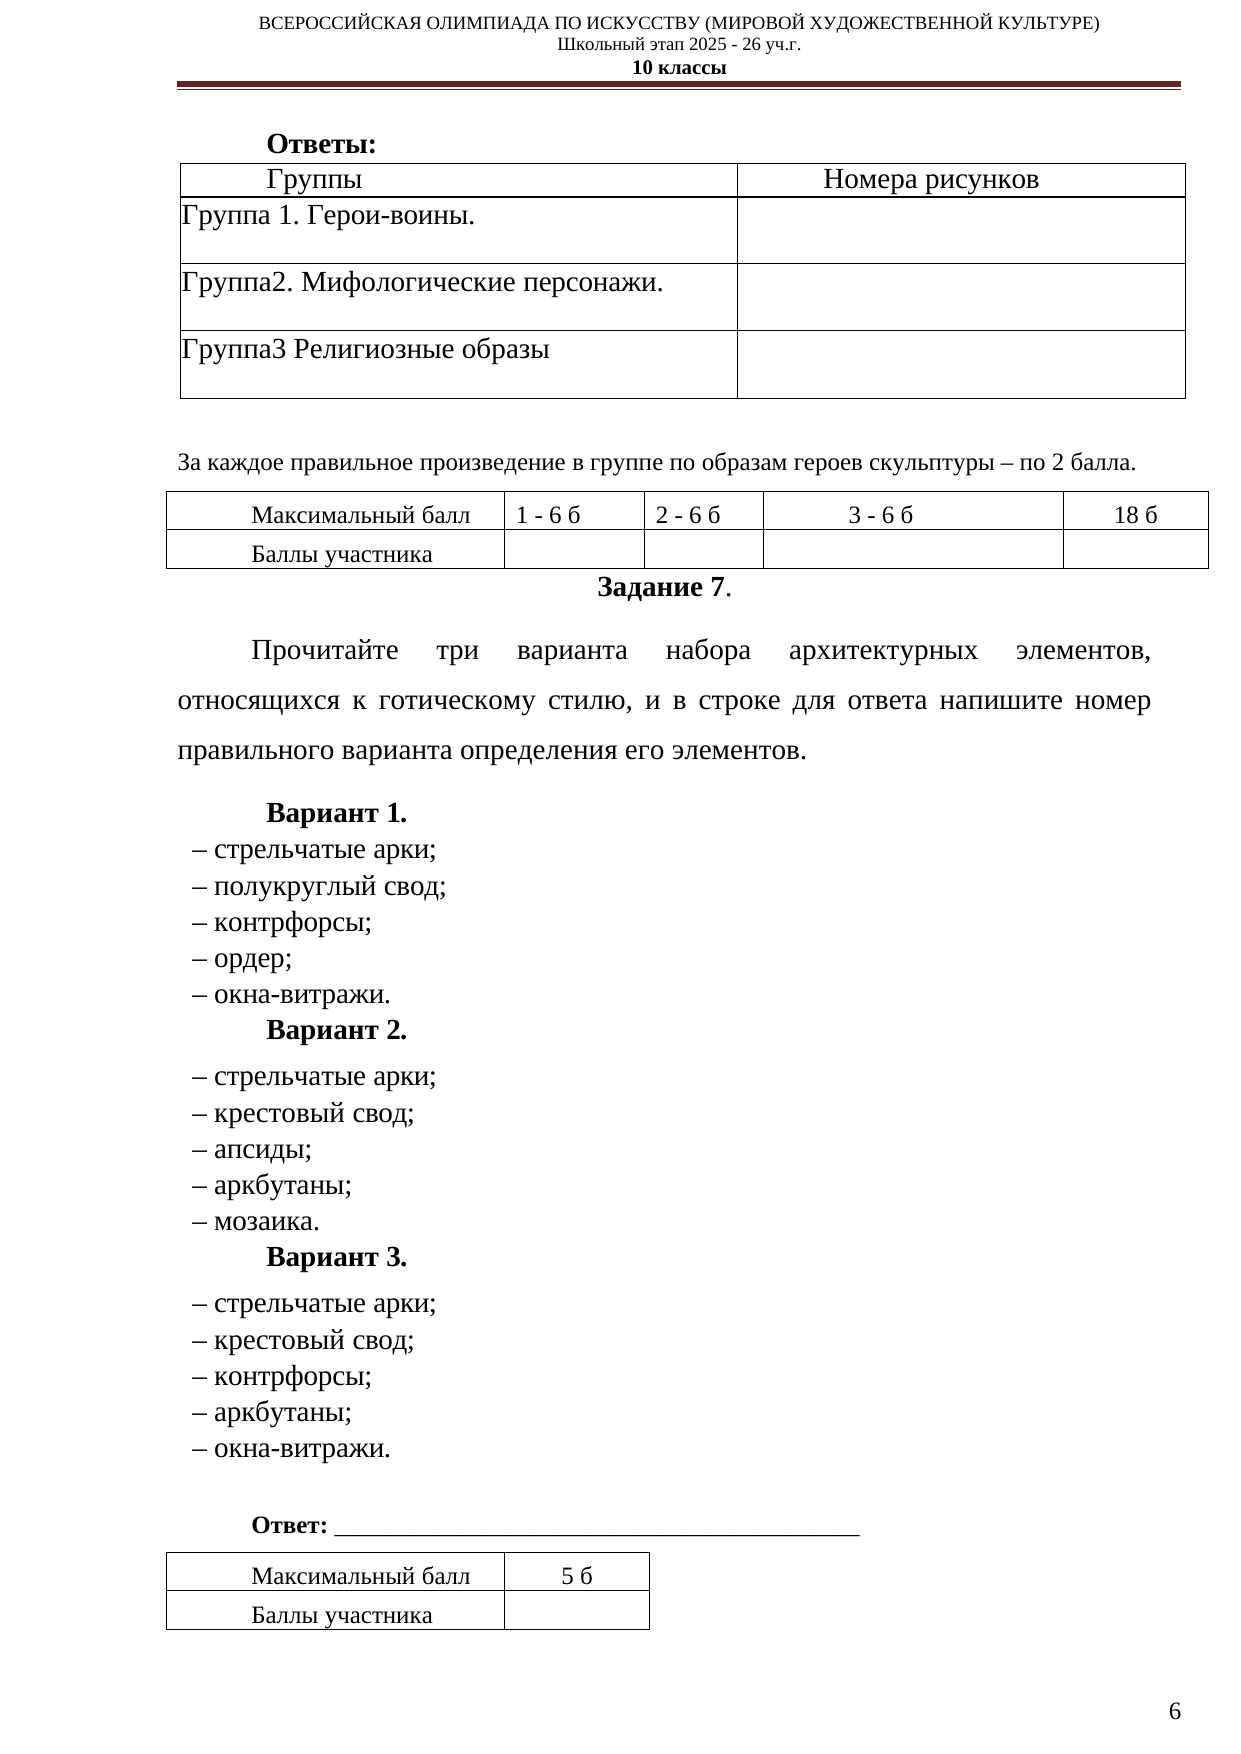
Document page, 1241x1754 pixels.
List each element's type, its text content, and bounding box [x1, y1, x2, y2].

table_cell [505, 1591, 649, 1629]
list крестовый свод; [192, 1095, 1181, 1128]
table_header 18 б [1064, 492, 1208, 529]
table_header Номера рисунков [738, 164, 1185, 196]
table_cell Группа3 Религиозные образы [181, 331, 737, 398]
table_header 5 б [505, 1553, 649, 1590]
list аркбутаны; [192, 1394, 1181, 1427]
text Задание 7. [177, 569, 1152, 603]
text Ответ: __________________________________________ [177, 1510, 1181, 1539]
list контрфорсы; [192, 1358, 1181, 1391]
list полукруглый свод; [192, 868, 1181, 901]
table_header 1 - 6 б [505, 492, 644, 529]
table_cell Группа2. Мифологические персонажи. [181, 264, 737, 330]
text Прочитайте три варианта набора архитектурных элементов, относящихся к готическому стилю, и в строке для ответа напишите номер правильного варианта определения его элементов. [177, 632, 1152, 766]
list стрельчатые арки; [192, 832, 1181, 865]
subtitle Вариант 3. [192, 1239, 1181, 1273]
subtitle Вариант 1. [192, 795, 1181, 829]
table_cell Группа 1. Герои-воины. [181, 198, 737, 263]
subtitle Ответы: [192, 127, 1181, 160]
table_cell [505, 530, 644, 568]
list окна-витражи. [192, 1430, 1181, 1464]
list апсиды; [192, 1131, 1181, 1164]
list ордер; [192, 940, 1181, 974]
table_cell [645, 530, 763, 568]
table_header 2 - 6 б [645, 492, 763, 529]
table_header Максимальный балл [167, 492, 504, 529]
list крестовый свод; [192, 1322, 1181, 1355]
list стрельчатые арки; [192, 1058, 1181, 1092]
list окна-витражи. [192, 976, 1181, 1010]
table_cell [738, 198, 1185, 263]
list аркбутаны; [192, 1167, 1181, 1201]
table_cell Баллы участника [167, 1591, 504, 1629]
list контрфорсы; [192, 904, 1181, 937]
subtitle Вариант 2. [192, 1012, 1181, 1046]
list стрельчатые арки; [192, 1286, 1181, 1319]
table_cell [764, 530, 1063, 568]
table_cell [738, 331, 1185, 398]
text За каждое правильное произведение в группе по образам героев скульптуры – по 2 балла. [177, 447, 1152, 476]
table_cell [738, 264, 1185, 330]
table_header 3 - 6 б [764, 492, 1063, 529]
table_header Максимальный балл [167, 1553, 504, 1590]
list мозаика. [192, 1203, 1181, 1237]
table_cell [1064, 530, 1208, 568]
table_cell Баллы участника [167, 530, 504, 568]
table_header Группы [181, 164, 737, 196]
